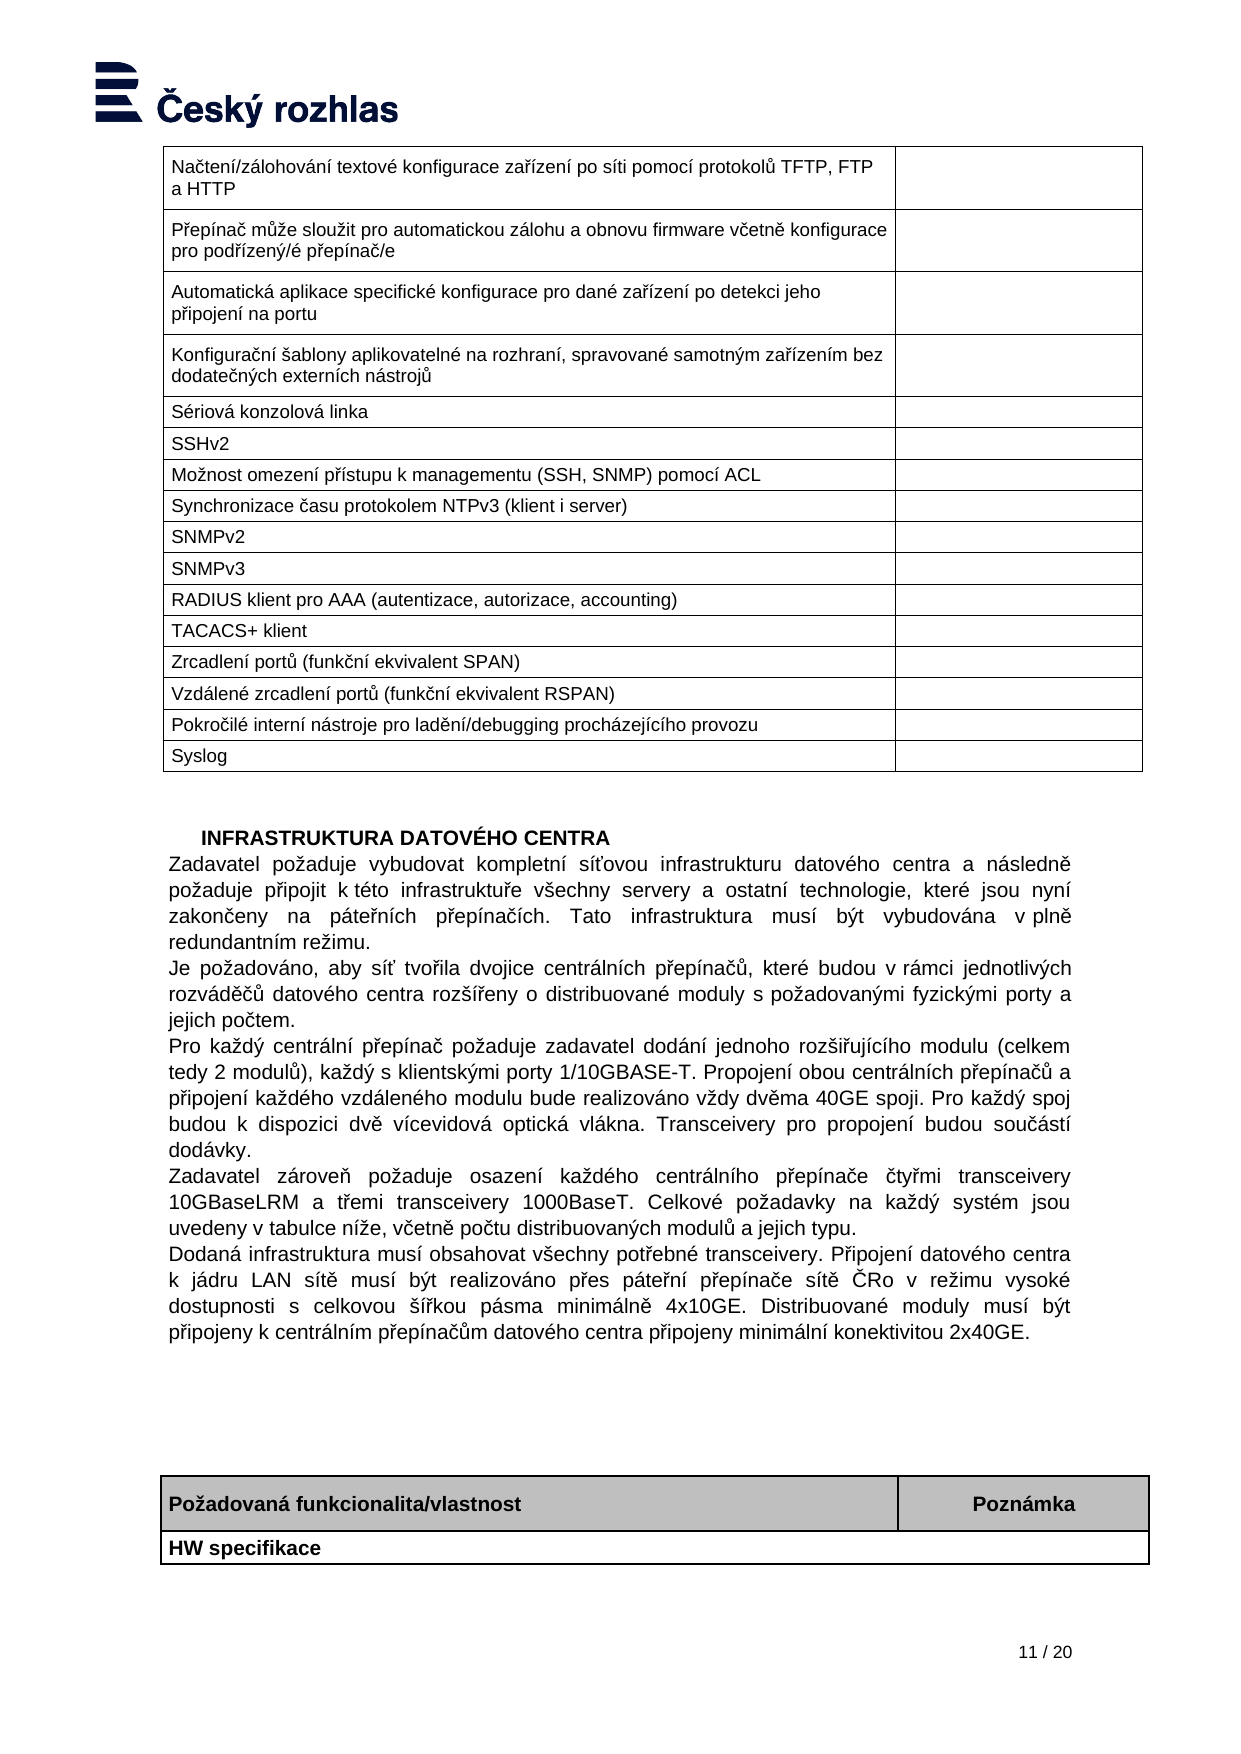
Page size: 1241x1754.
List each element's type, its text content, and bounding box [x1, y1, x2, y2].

table_cell Automatická aplikace specifické konfigurace pro dané zařízení po detekci jeho připojení na portu [164, 272, 895, 333]
table_header Poznámka [899, 1477, 1148, 1530]
table_cell [896, 210, 1142, 271]
table_cell [896, 647, 1142, 677]
table_cell [896, 616, 1142, 646]
table_cell [896, 460, 1142, 490]
table_cell Vzdálené zrcadlení portů (funkční ekvivalent RSPAN) [164, 678, 895, 708]
text Zadavatel zároveň požaduje osazení každého centrálního přepínače čtyřmi transceivery 10GBaseLRM a třemi transceivery 1000BaseT. Celkové požadavky na každý systém jsou uvedeny v tabulce níže, včetně počtu distribuovaných modulů a jejich typu. [168, 1163, 1072, 1241]
table_cell Zrcadlení portů (funkční ekvivalent SPAN) [164, 647, 895, 677]
table_cell SNMPv2 [164, 522, 895, 552]
subtitle INFRASTRUKTURA DATOVÉHO CENTRA [168, 824, 1072, 850]
table_cell Synchronizace času protokolem NTPv3 (klient i server) [164, 491, 895, 521]
table_cell TACACS+ klient [164, 616, 895, 646]
table_cell [896, 585, 1142, 615]
picture [95, 62, 398, 128]
table_header Požadovaná funkcionalita/vlastnost [162, 1477, 897, 1530]
table_cell Sériová konzolová linka [164, 397, 895, 427]
table_cell [896, 428, 1142, 458]
table_cell [896, 335, 1142, 396]
table_cell Možnost omezení přístupu k managementu (SSH, SNMP) pomocí ACL [164, 460, 895, 490]
text Zadavatel požaduje vybudovat kompletní síťovou infrastrukturu datového centra a následně požaduje připojit k této infrastruktuře všechny servery a ostatní technologie, které jsou nyní zakončeny na páteřních přepínačích. Tato infrastruktura musí být vybudována v plně redundantním režimu. [168, 850, 1072, 954]
table_cell RADIUS klient pro AAA (autentizace, autorizace, accounting) [164, 585, 895, 615]
table_cell [896, 553, 1142, 583]
table_cell [896, 147, 1142, 208]
text Pro každý centrální přepínač požaduje zadavatel dodání jednoho rozšiřujícího modulu (celkem tedy 2 modulů), každý s klientskými porty 1/10GBASE-T. Propojení obou centrálních přepínačů a připojení každého vzdáleného modulu bude realizováno vždy dvěma 40GE spoji. Pro každý spoj budou k dispozici dvě vícevidová optická vlákna. Transceivery pro propojení budou součástí dodávky. [168, 1032, 1072, 1163]
table_cell [896, 522, 1142, 552]
table_cell HW specifikace [162, 1532, 1148, 1563]
table_cell Konfigurační šablony aplikovatelné na rozhraní, spravované samotným zařízením bez dodatečných externích nástrojů [164, 335, 895, 396]
table_cell [896, 741, 1142, 771]
text Je požadováno, aby síť tvořila dvojice centrálních přepínačů, které budou v rámci jednotlivých rozváděčů datového centra rozšířeny o distribuované moduly s požadovanými fyzickými porty a jejich počtem. [168, 954, 1072, 1032]
table_cell Přepínač může sloužit pro automatickou zálohu a obnovu firmware včetně konfigurace pro podřízený/é přepínač/e [164, 210, 895, 271]
table_cell [896, 678, 1142, 708]
table_cell Pokročilé interní nástroje pro ladění/debugging procházejícího provozu [164, 710, 895, 740]
text Dodaná infrastruktura musí obsahovat všechny potřebné transceivery. Připojení datového centra k jádru LAN sítě musí být realizováno přes páteřní přepínače sítě ČRo v režimu vysoké dostupnosti s celkovou šířkou pásma minimálně 4x10GE. Distribuované moduly musí být připojeny k centrálním přepínačům datového centra připojeny minimální konektivitou 2x40GE. [168, 1241, 1072, 1345]
table_cell [896, 491, 1142, 521]
table_cell SNMPv3 [164, 553, 895, 583]
table_cell Syslog [164, 741, 895, 771]
table_cell [896, 710, 1142, 740]
table_cell [896, 272, 1142, 333]
table_cell [896, 397, 1142, 427]
table_cell Načtení/zálohování textové konfigurace zařízení po síti pomocí protokolů TFTP, FTP a HTTP [164, 147, 895, 208]
table_cell SSHv2 [164, 428, 895, 458]
